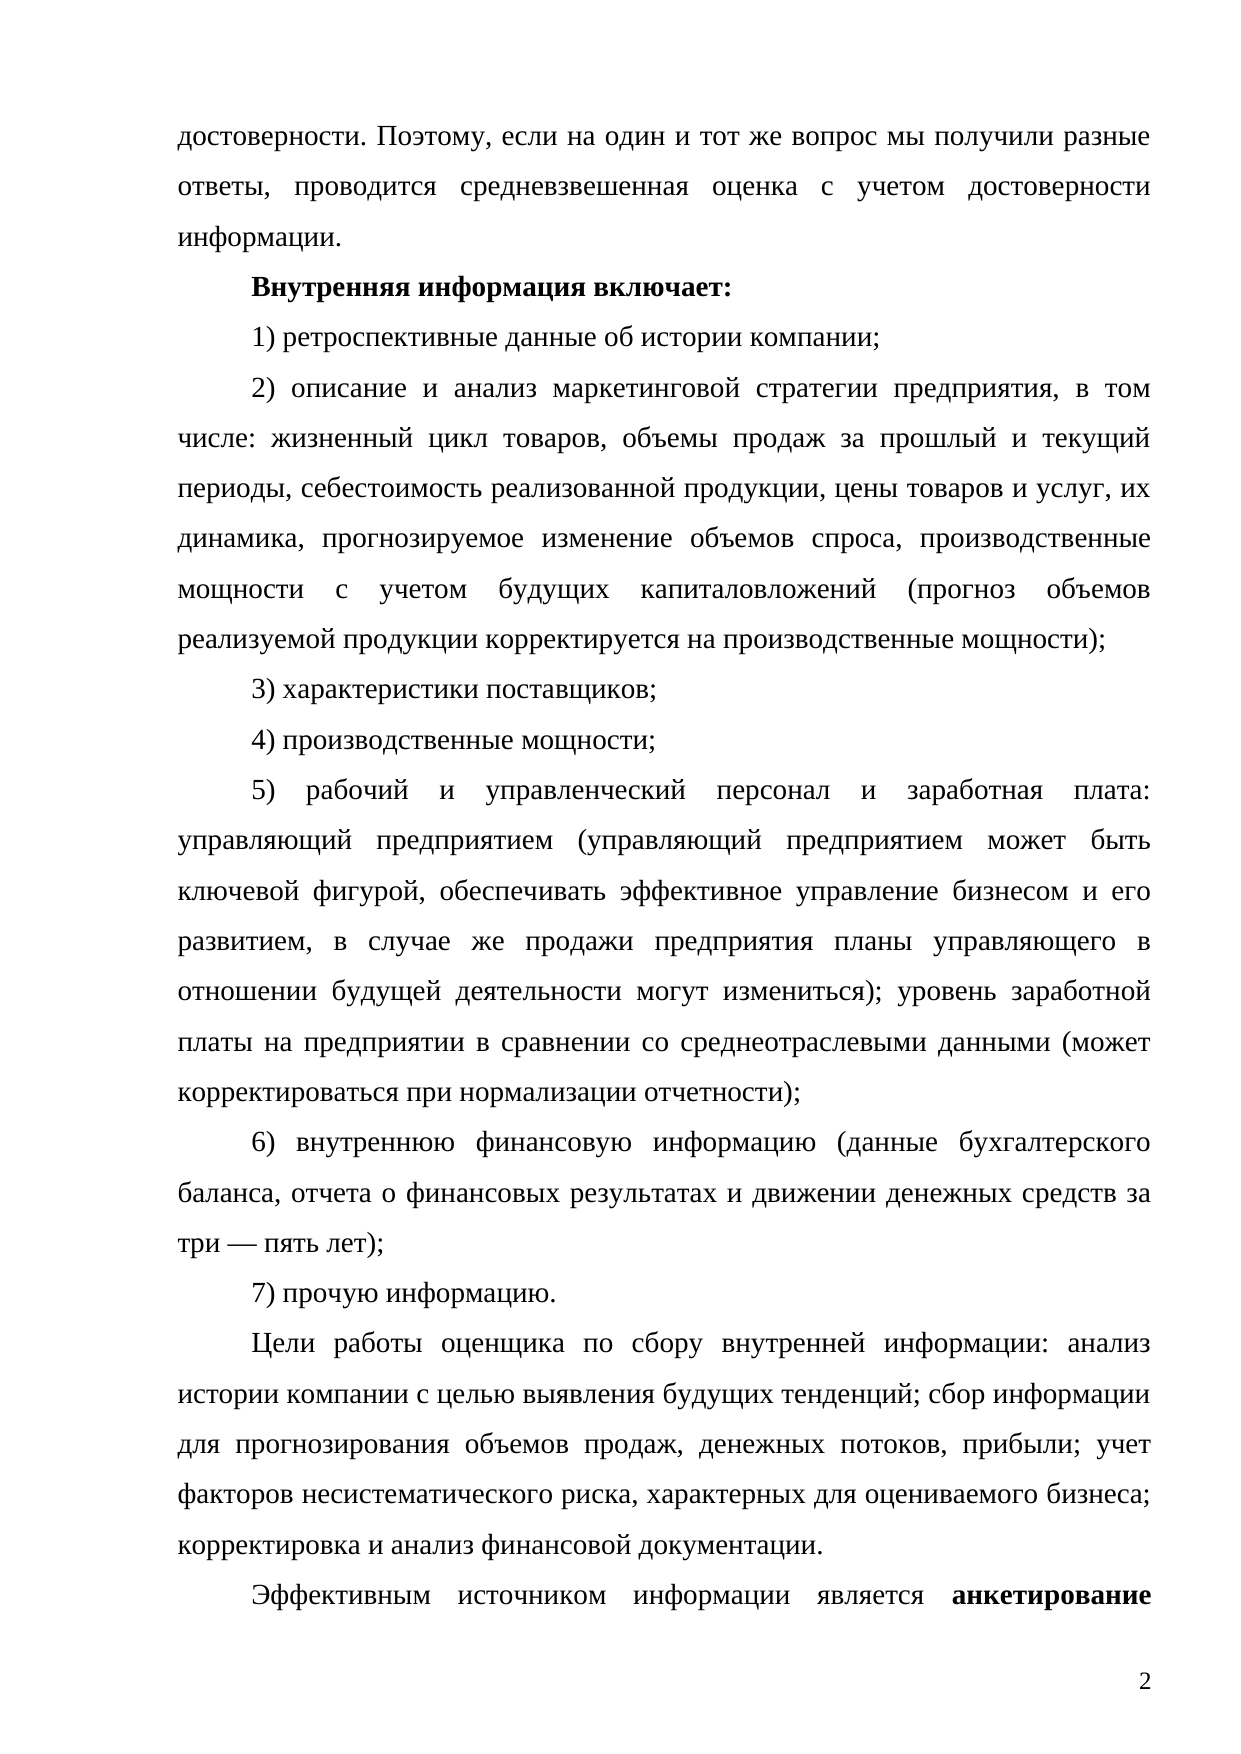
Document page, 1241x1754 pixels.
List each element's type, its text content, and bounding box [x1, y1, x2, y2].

text 1) ретроспективные данные об истории компании; [177, 319, 1152, 353]
text 6) внутреннюю финансовую информацию (данные бухгалтерского баланса, отчета о финансовых результатах и движении денежных средств за три — пять лет); [177, 1124, 1152, 1258]
text Внутренняя информация включает: [177, 269, 1152, 303]
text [177, 118, 1152, 252]
text 5) рабочий и управленческий персонал и заработная плата: управляющий предприятием (управляющий предприятием может быть ключевой фигурой, обеспечивать эффективное управление бизнесом и его развитием, в случае же продажи предприятия планы управляющего в отношении будущей деятельности могут измениться); уровень заработной платы на предприятии в сравнении со среднеотраслевыми данными (может корректироваться при нормализации отчетности); [177, 772, 1152, 1108]
text 4) производственные мощности; [177, 722, 1152, 755]
text 2) описание и анализ маркетинговой стратегии предприятия, в том числе: жизненный цикл товаров, объемы продаж за прошлый и текущий периоды, себестоимость реализованной продукции, цены товаров и услуг, их динамика, прогнозируемое изменение объемов спроса, производственные мощности с учетом будущих капиталовложений (прогноз объемов реализуемой продукции корректируется на производственные мощности); [177, 370, 1152, 655]
text Цели работы оценщика по сбору внутренней информации: анализ истории компании с целью выявления будущих тенденций; сбор информации для прогнозирования объемов продаж, денежных потоков, прибыли; учет факторов несистематического риска, характерных для оцениваемого бизнеса; корректировка и анализ финансовой документации. [177, 1326, 1152, 1560]
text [177, 1577, 1152, 1611]
text 7) прочую информацию. [177, 1275, 1152, 1309]
text 3) характеристики поставщиков; [177, 672, 1152, 705]
